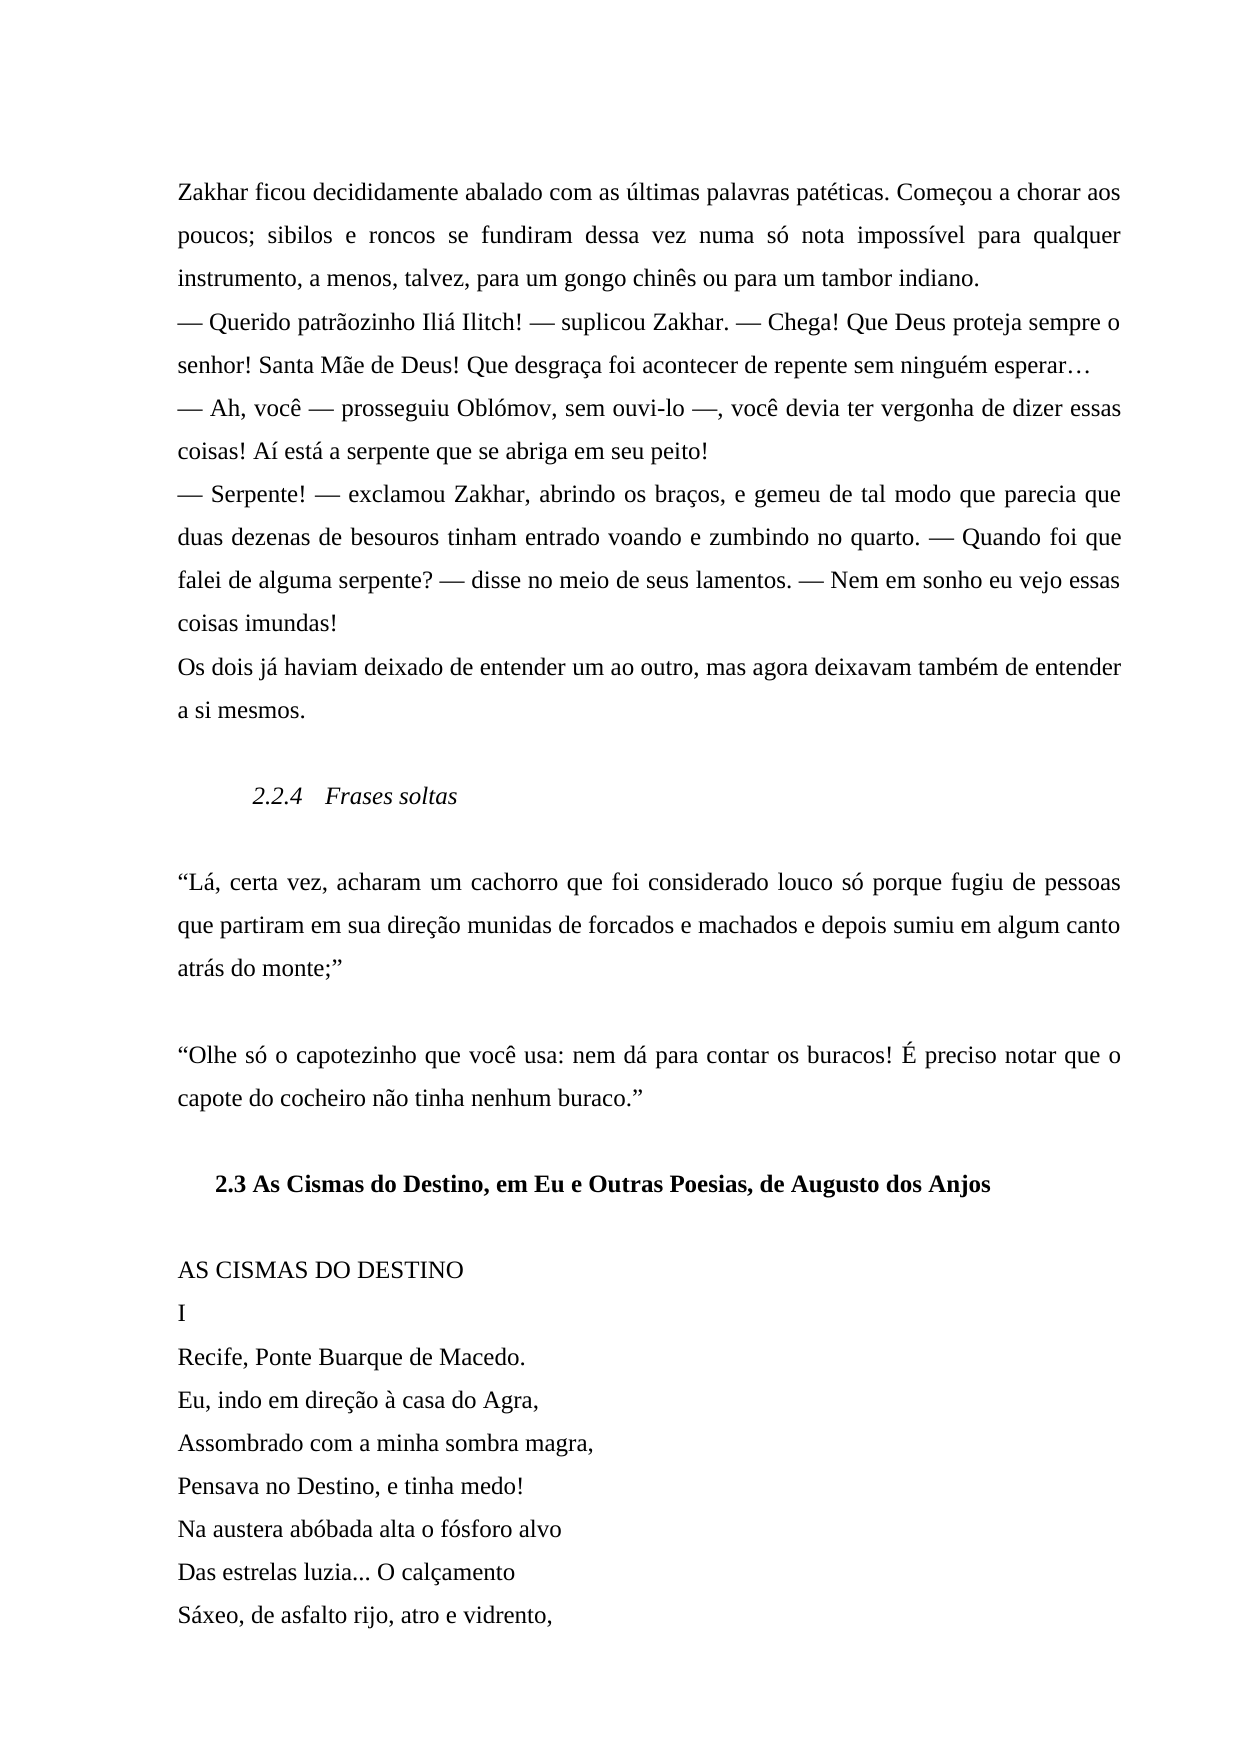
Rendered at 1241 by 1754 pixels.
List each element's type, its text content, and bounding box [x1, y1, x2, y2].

text “Olhe só o capotezinho que você usa: nem dá para contar os buracos! É preciso notar que o capote do cocheiro não tinha nenhum buraco.” [177, 1040, 1122, 1112]
text — Querido patrãozinho Iliá Ilitch! — suplicou Zakhar. — Chega! Que Deus proteja sempre o senhor! Santa Mãe de Deus! Que desgraça foi acontecer de repente sem ninguém esperar… [177, 307, 1122, 378]
subtitle As Cismas do Destino, em Eu e Outras Poesias, de Augusto dos Anjos [215, 1169, 1122, 1198]
text Assombrado com a minha sombra magra, [177, 1428, 1122, 1457]
text Recife, Ponte Buarque de Macedo. [177, 1342, 1122, 1370]
subtitle Frases soltas [252, 781, 1122, 810]
text Das estrelas luzia... O calçamento [177, 1557, 1122, 1586]
text Zakhar ficou decididamente abalado com as últimas palavras patéticas. Começou a chorar aos poucos; sibilos e roncos se fundiram dessa vez numa só nota impossível para qualquer instrumento, a menos, talvez, para um gongo chinês ou para um tambor indiano. [177, 177, 1122, 292]
text “Lá, certa vez, acharam um cachorro que foi considerado louco só porque fugiu de pessoas que partiram em sua direção munidas de forcados e machados e depois sumiu em algum canto atrás do monte;” [177, 867, 1122, 982]
text Sáxeo, de asfalto rijo, atro e vidrento, [177, 1600, 1122, 1629]
text I [177, 1298, 1122, 1327]
text — Ah, você — prosseguiu Oblómov, sem ouvi-lo —, você devia ter vergonha de dizer essas coisas! Aí está a serpente que se abriga em seu peito! [177, 393, 1122, 465]
text Eu, indo em direção à casa do Agra, [177, 1385, 1122, 1413]
text — Serpente! — exclamou Zakhar, abrindo os braços, e gemeu de tal modo que parecia que duas dezenas de besouros tinham entrado voando e zumbindo no quarto. — Quando foi que falei de alguma serpente? — disse no meio de seus lamentos. — Nem em sonho eu vejo essas coisas imundas! [177, 479, 1122, 637]
text AS CISMAS DO DESTINO [177, 1255, 1122, 1284]
text Os dois já haviam deixado de entender um ao outro, mas agora deixavam também de entender a si mesmos. [177, 652, 1122, 723]
text Na austera abóbada alta o fósforo alvo [177, 1514, 1122, 1543]
text Pensava no Destino, e tinha medo! [177, 1471, 1122, 1500]
